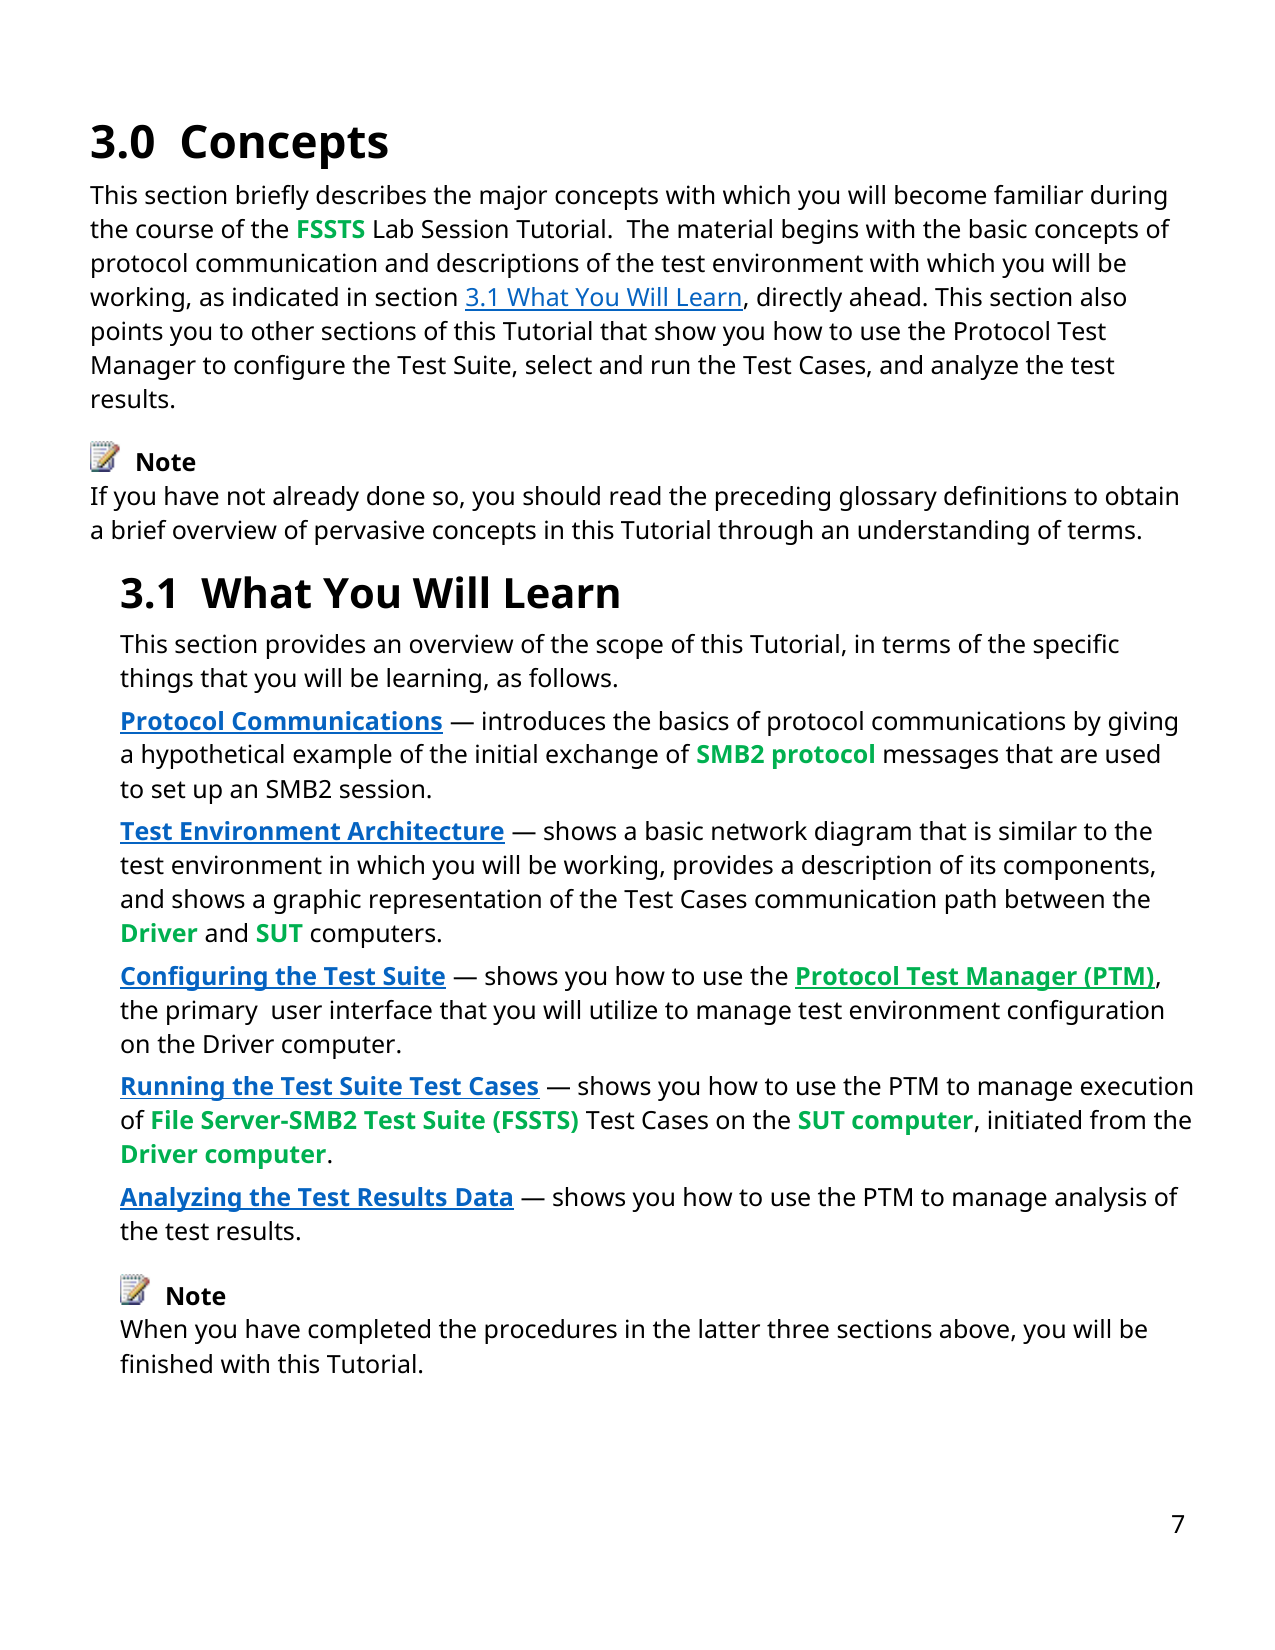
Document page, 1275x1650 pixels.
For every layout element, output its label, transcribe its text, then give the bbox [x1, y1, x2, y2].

picture [120, 1274, 165, 1305]
text Configuring the Test Suite — shows you how to use the Protocol Test Manager (PTM), the primary user interface that you will utilize to manage test environment configuration on the Driver computer. [120, 958, 1185, 1060]
text Note [120, 1274, 1185, 1312]
subtitle 3.0 Concepts [90, 109, 1185, 171]
text This section briefly describes the major concepts with which you will become familiar during the course of the FSSTS Lab Session Tutorial. The material begins with the basic concepts of protocol communication and descriptions of the test environment with which you will be working, as indicated in section 3.1 What You Will Learn, directly ahead. This section also points you to other sections of this Tutorial that show you how to use the Protocol Test Manager to configure the Test Suite, select and run the Test Cases, and analyze the test results. [90, 178, 1185, 416]
text Protocol Communications — introduces the basics of protocol communications by giving a hypothetical example of the initial exchange of SMB2 protocol messages that are used to set up an SMB2 session. [120, 703, 1185, 805]
text Analyzing the Test Results Data — shows you how to use the PTM to manage analysis of the test results. [120, 1179, 1185, 1247]
text This section provides an overview of the scope of this Tutorial, in terms of the specific things that you will be learning, as follows. [120, 627, 1185, 695]
subtitle 3.1 What You Will Learn [120, 564, 1185, 620]
text If you have not already done so, you should read the preceding glossary definitions to obtain a brief overview of pervasive concepts in this Tutorial through an understanding of terms. [90, 479, 1185, 547]
picture [90, 441, 135, 472]
text Note [90, 441, 1185, 479]
text Running the Test Suite Test Cases — shows you how to use the PTM to manage execution of File Server-SMB2 Test Suite (FSSTS) Test Cases on the SUT computer, initiated from the Driver computer. [120, 1069, 1196, 1171]
text Test Environment Architecture — shows a basic network diagram that is similar to the test environment in which you will be working, provides a description of its components, and shows a graphic representation of the Test Cases communication path between the Driver and SUT computers. [120, 814, 1185, 950]
text When you have completed the procedures in the latter three sections above, you will be finished with this Tutorial. [120, 1312, 1185, 1380]
